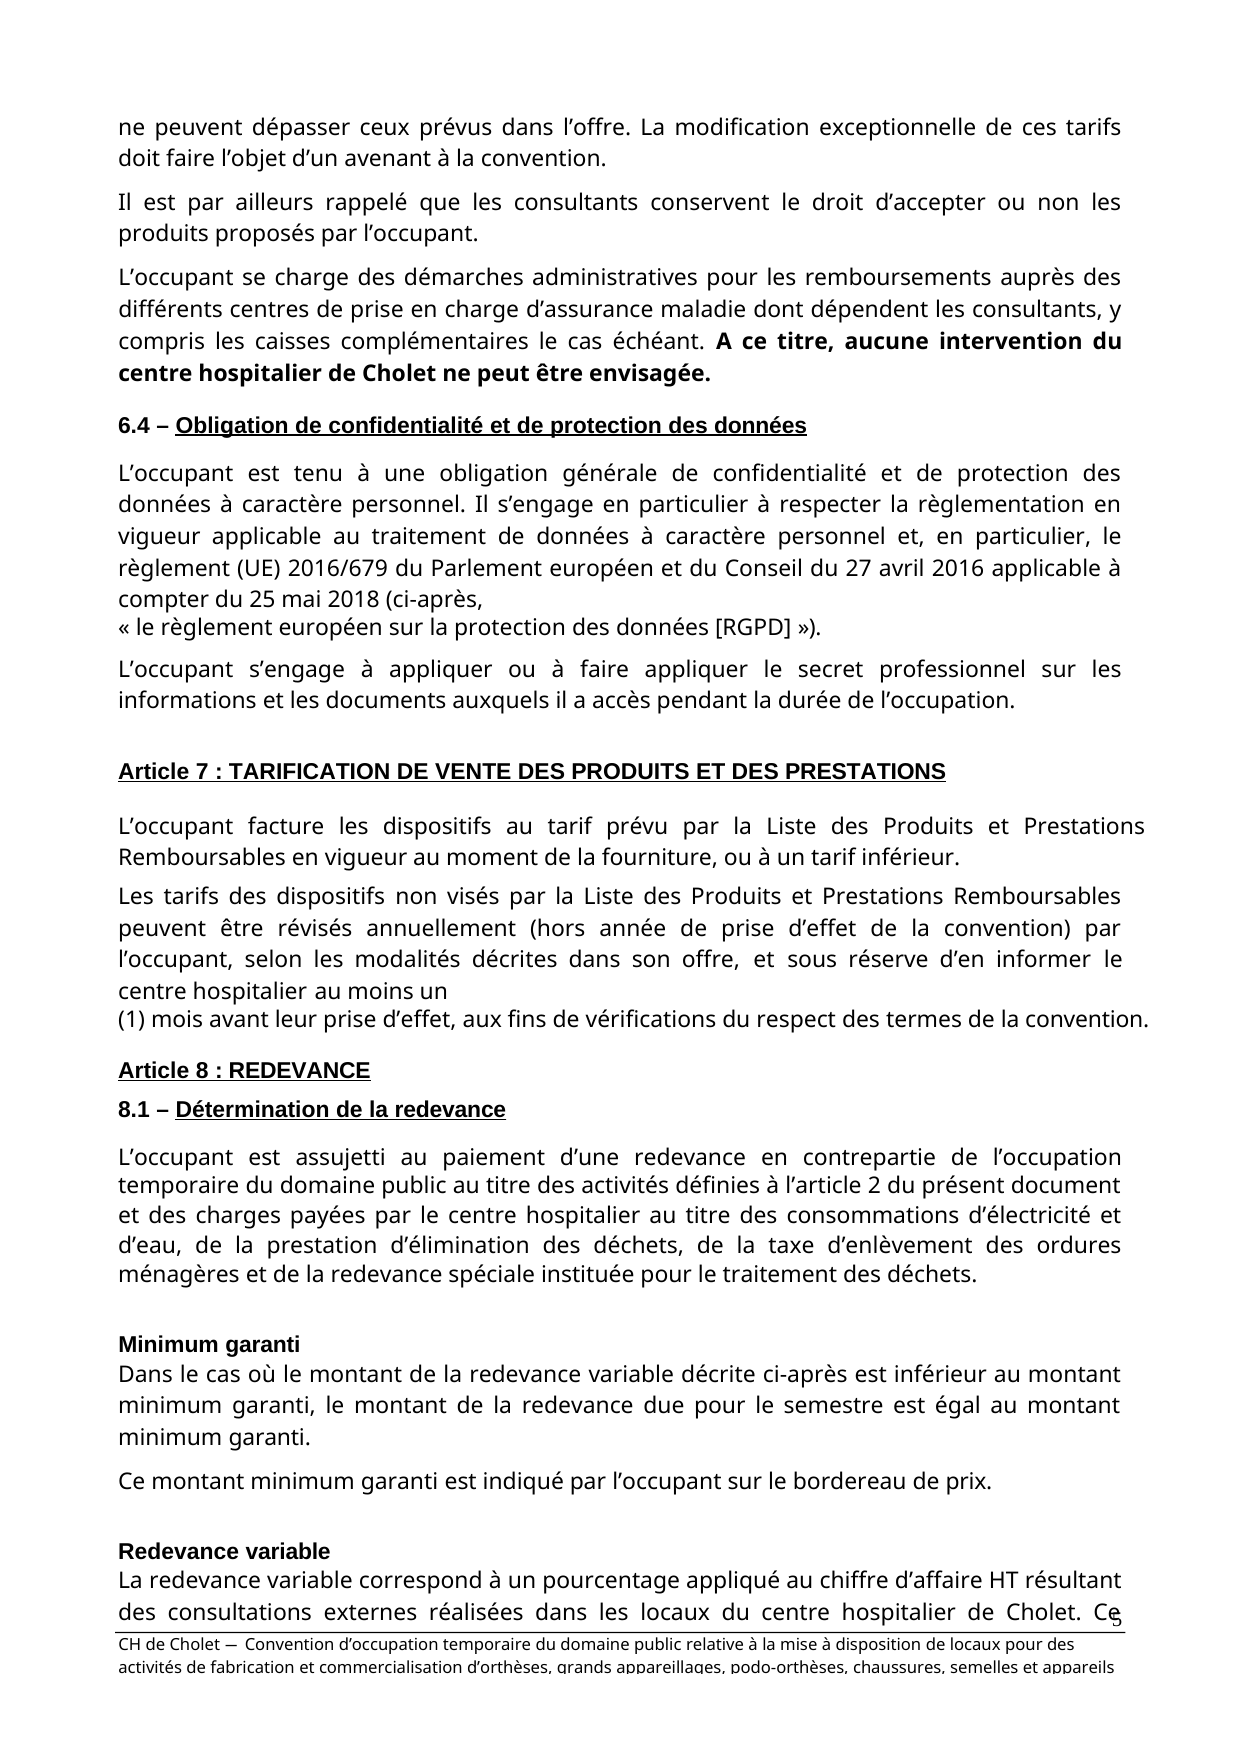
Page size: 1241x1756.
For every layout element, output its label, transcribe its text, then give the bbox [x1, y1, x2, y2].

text L’occupant est assujetti au paiement d’une redevance en contrepartie de l’occupation temporaire du domaine public au titre des activités définies à l’article 2 du présent document et des charges payées par le centre hospitalier au titre des consommations d’électricité et d’eau, de la prestation d’élimination des déchets, de la taxe d’enlèvement des ordures ménagères et de la redevance spéciale instituée pour le traitement des déchets. [118, 1141, 1123, 1289]
text Les tarifs des dispositifs non visés par la Liste des Produits et Prestations Remboursables peuvent être révisés annuellement (hors année de prise d’effet de la convention) par l’occupant, selon les modalités décrites dans son offre, et sous réserve d’en informer le centre hospitalier au moins un [118, 880, 1123, 1006]
text « le règlement européen sur la protection des données [RGPD] »). [118, 615, 1166, 640]
subtitle Article 8 : REDEVANCE [118, 1057, 1166, 1083]
text Il est par ailleurs rappelé que les consultants conservent le droit d’accepter ou non les produits proposés par l’occupant. [118, 186, 1122, 248]
subtitle Article 7 : TARIFICATION DE VENTE DES PRODUITS ET DES PRESTATIONS [118, 758, 1166, 784]
text L’occupant facture les dispositifs au tarif prévu par la Liste des Produits et Prestations Remboursables en vigueur au moment de la fourniture, ou à un tarif inférieur. [118, 810, 1166, 873]
text Ce montant minimum garanti est indiqué par l’occupant sur le bordereau de prix. [118, 1465, 1166, 1496]
text L’occupant se charge des démarches administratives pour les remboursements auprès des différents centres de prise en charge d’assurance maladie dont dépendent les consultants, y compris les caisses complémentaires le cas échéant. A ce titre, aucune intervention du centre hospitalier de Cholet ne peut être envisagée. [118, 261, 1123, 388]
list – Détermination de la redevance [118, 1096, 1166, 1122]
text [118, 110, 1122, 173]
text Redevance variable [118, 1538, 1166, 1564]
text (1) mois avant leur prise d’effet, aux fins de vérifications du respect des termes de la convention. [118, 1006, 1166, 1032]
text L’occupant s’engage à appliquer ou à faire appliquer le secret professionnel sur les informations et les documents auxquels il a accès pendant la durée de l’occupation. [118, 653, 1122, 716]
text Minimum garanti [118, 1331, 1166, 1358]
text Dans le cas où le montant de la redevance variable décrite ci-après est inférieur au montant minimum garanti, le montant de la redevance due pour le semestre est égal au montant minimum garanti. [118, 1358, 1122, 1452]
text L’occupant est tenu à une obligation générale de confidentialité et de protection des données à caractère personnel. Il s’engage en particulier à respecter la règlementation en vigueur applicable au traitement de données à caractère personnel et, en particulier, le règlement (UE) 2016/679 du Parlement européen et du Conseil du 27 avril 2016 applicable à compter du 25 mai 2018 (ci-après, [118, 457, 1122, 614]
subtitle – Obligation de confidentialité et de protection des données [118, 412, 1166, 438]
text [118, 1564, 1122, 1627]
